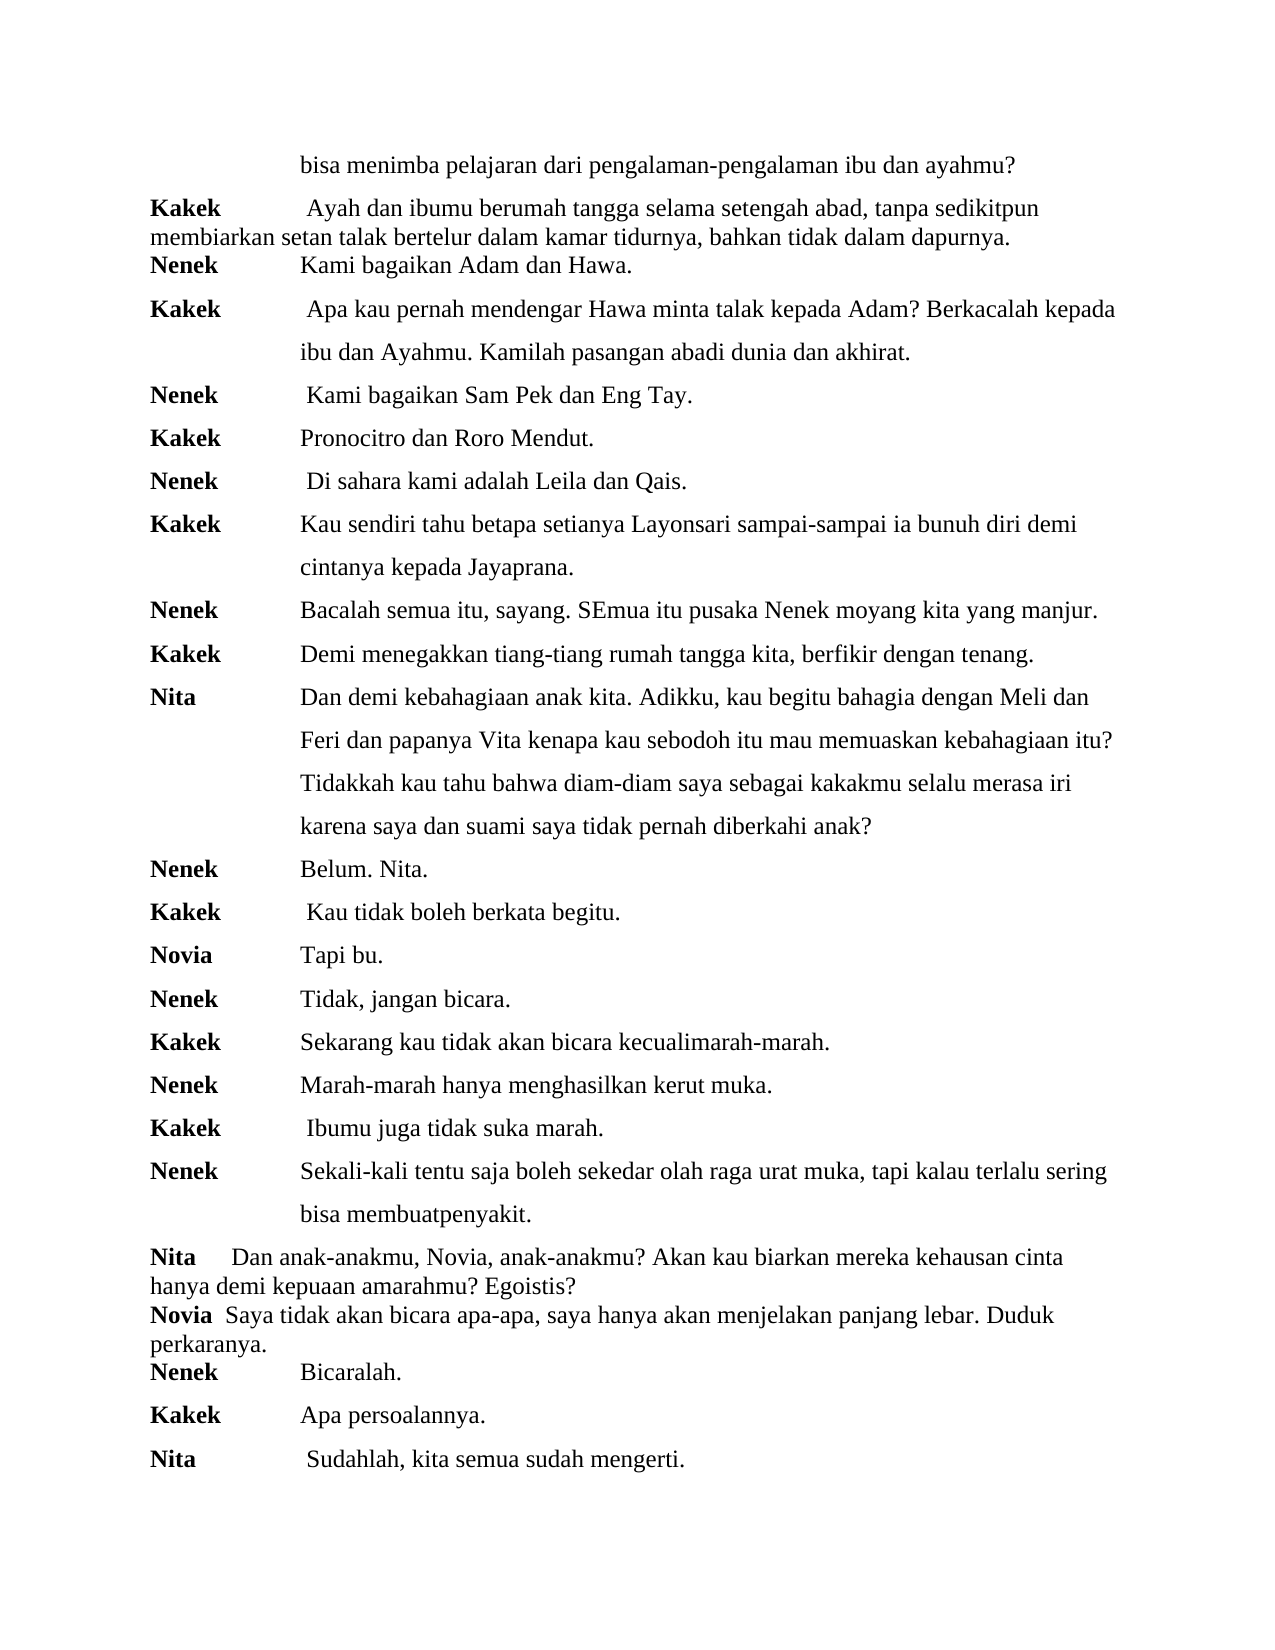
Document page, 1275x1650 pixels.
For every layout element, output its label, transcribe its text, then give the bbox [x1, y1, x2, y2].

text Kakek Ayah dan ibumu berumah tangga selama setengah abad, tanpa sedikitpun membiarkan setan talak bertelur dalam kamar tidurnya, bahkan tidak dalam dapurnya. [150, 193, 1125, 251]
text Nenek Belum. Nita. Kakek Kau tidak boleh berkata begitu. Novia Tapi bu. Nenek Tidak, jangan bicara. Kakek Sekarang kau tidak akan bicara kecualimarah-marah. Nenek Marah-marah hanya menghasilkan kerut muka. Kakek Ibumu juga tidak suka marah. [150, 854, 1125, 1142]
text Nenek Kami bagaikan Adam dan Hawa. [150, 251, 1125, 279]
text Kakek Apa kau pernah mendengar Hawa minta talak kepada Adam? Berkacalah kepada ibu dan Ayahmu. Kamilah pasangan abadi dunia dan akhirat. [150, 294, 1125, 366]
text Nita Dan anak-anakmu, Novia, anak-anakmu? Akan kau biarkan mereka kehausan cinta hanya demi kepuaan amarahmu? Egoistis? [150, 1242, 1125, 1300]
text Nenek Kami bagaikan Sam Pek dan Eng Tay. Kakek Pronocitro dan Roro Mendut. Nenek Di sahara kami adalah Leila dan Qais. [150, 380, 1125, 495]
text Novia Saya tidak akan bicara apa-apa, saya hanya akan menjelakan panjang lebar. Duduk perkaranya. [150, 1300, 1125, 1357]
text Nenek Sekali-kali tentu saja boleh sekedar olah raga urat muka, tapi kalau terlalu sering bisa membuatpenyakit. [150, 1156, 1125, 1228]
text Nita Dan demi kebahagiaan anak kita. Adikku, kau begitu bahagia dengan Meli dan Feri dan papanya Vita kenapa kau sebodoh itu mau memuaskan kebahagiaan itu? Tidakkah kau tahu bahwa diam-diam saya sebagai kakakmu selalu merasa iri karena saya dan suami saya tidak pernah diberkahi anak? [150, 682, 1125, 840]
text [150, 1357, 1125, 1472]
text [150, 150, 1125, 179]
text Nenek Bacalah semua itu, sayang. SEmua itu pusaka Nenek moyang kita yang manjur. Kakek Demi menegakkan tiang-tiang rumah tangga kita, berfikir dengan tenang. [150, 596, 1125, 667]
text Kakek Kau sendiri tahu betapa setianya Layonsari sampai-sampai ia bunuh diri demi cintanya kepada Jayaprana. [150, 509, 1125, 581]
